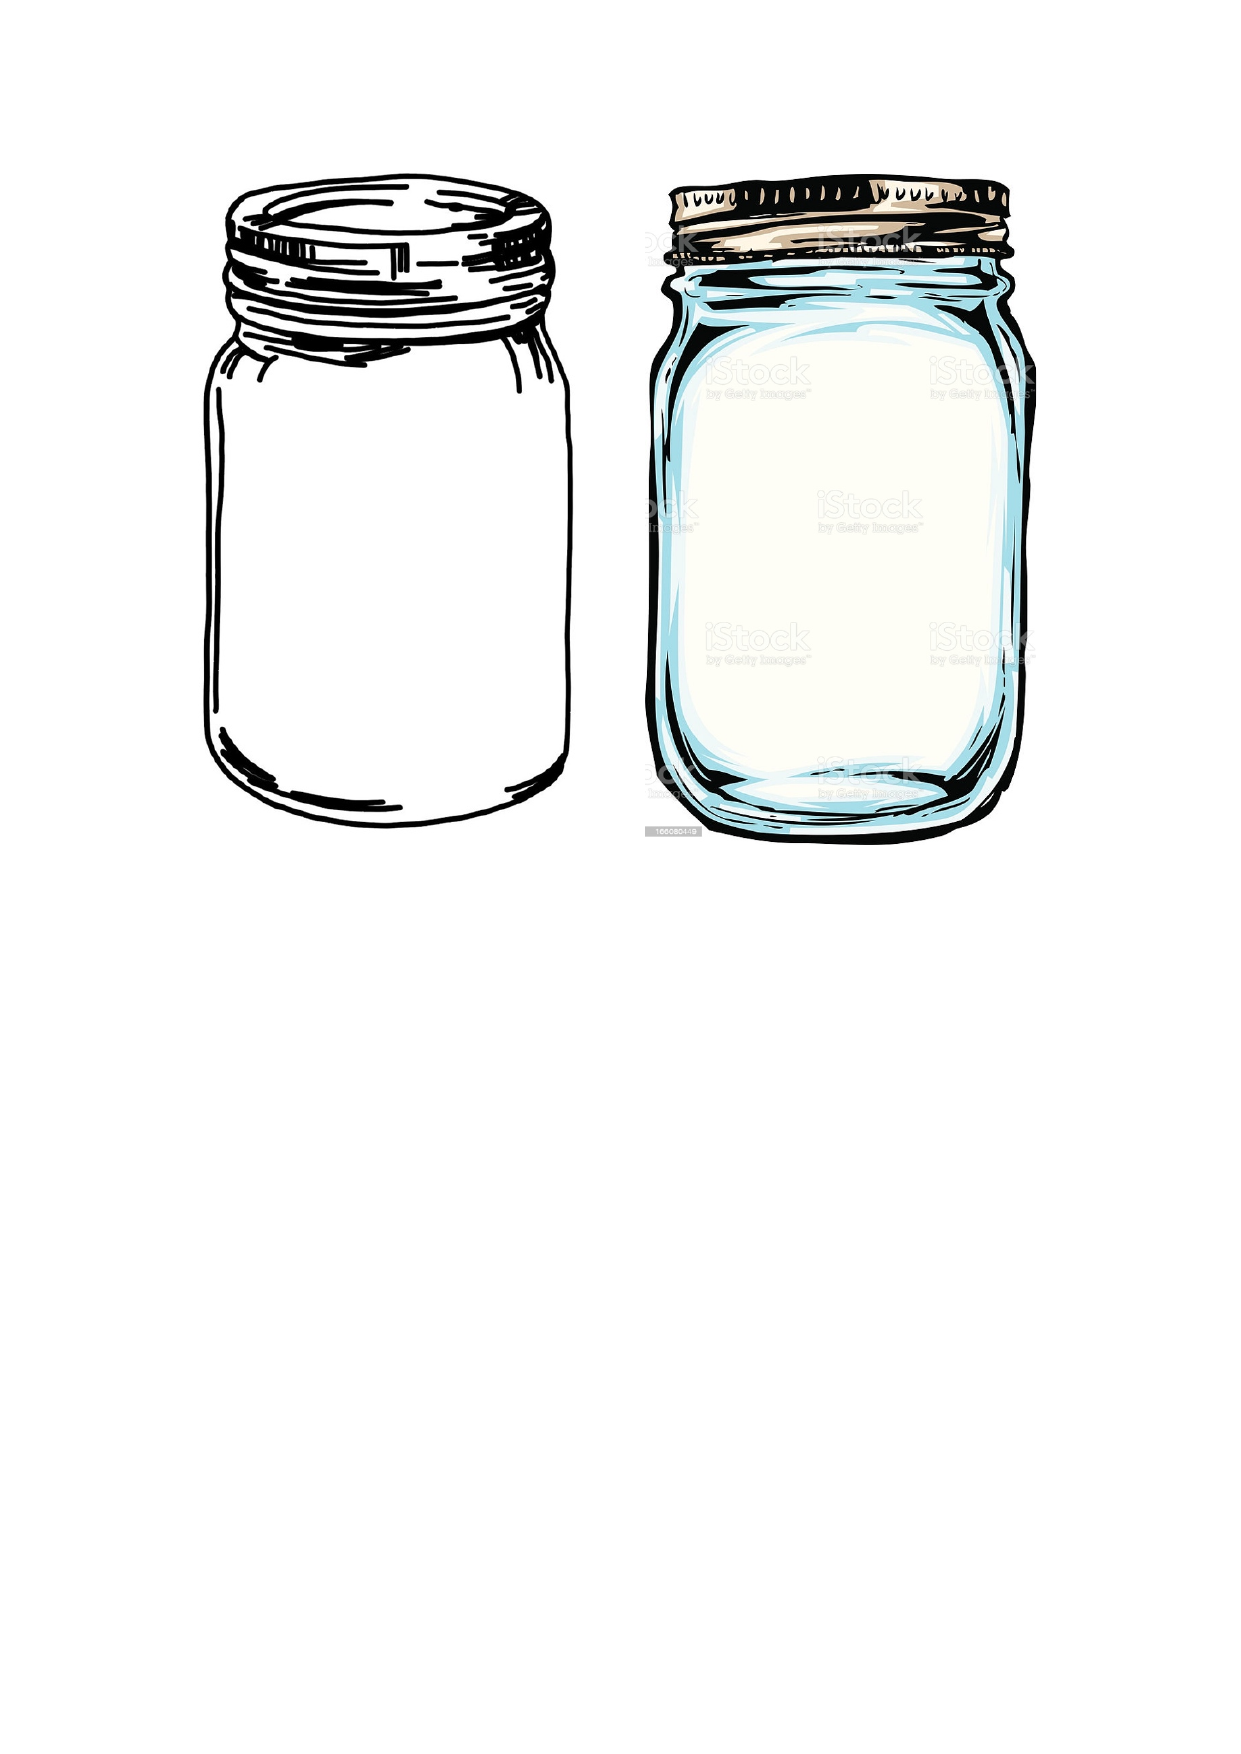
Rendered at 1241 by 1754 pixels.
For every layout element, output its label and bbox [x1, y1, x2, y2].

picture [150, 150, 1037, 845]
